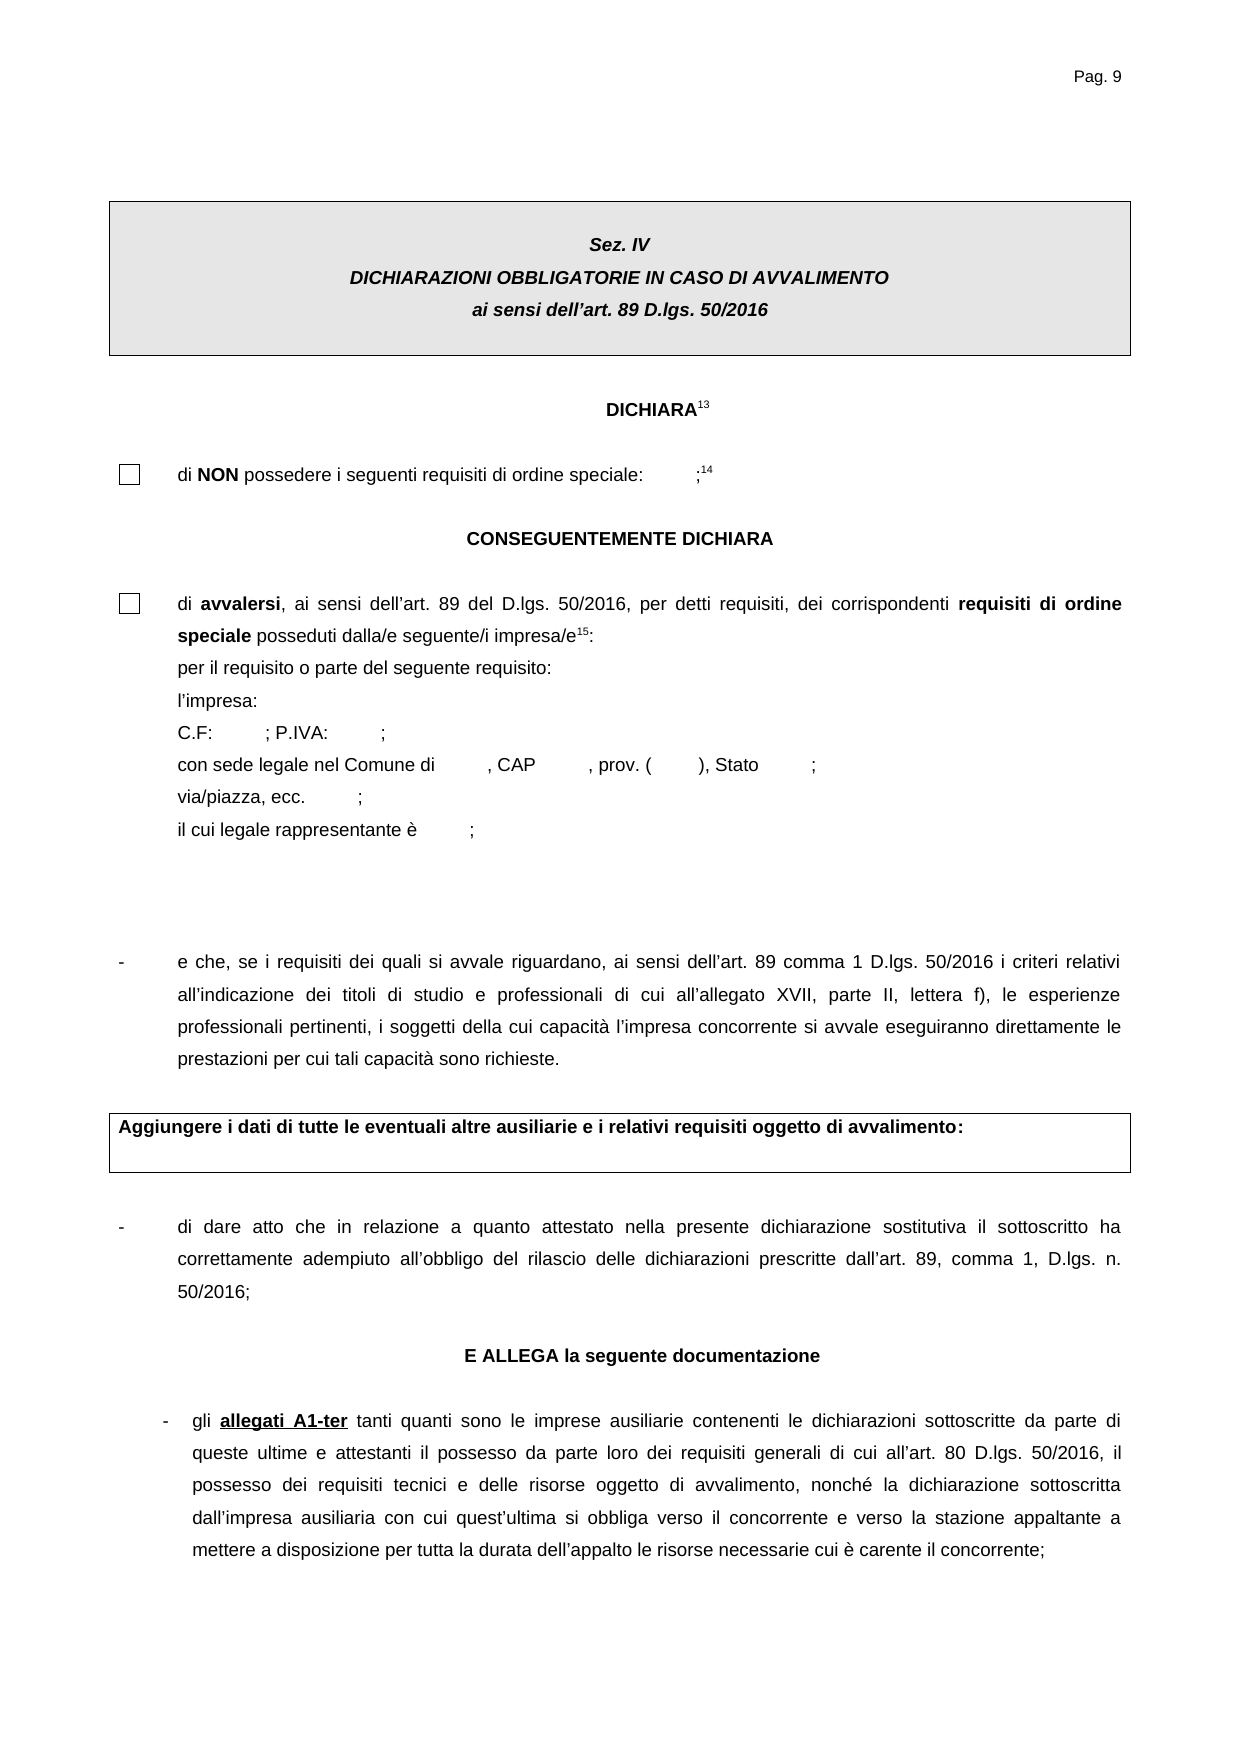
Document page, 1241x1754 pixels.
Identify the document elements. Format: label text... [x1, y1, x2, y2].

text CONSEGUENTEMENTE DICHIARA [118, 528, 1122, 549]
text via/piazza, ecc. ; [177, 786, 1122, 808]
list di dare atto che in relazione a quanto attestato nella presente dichiarazione sostitutiva il sottoscritto ha correttamente adempiuto all’obbligo del rilascio delle dichiarazioni prescritte dall’art. 89, comma 1, D.lgs. n. 50/2016; [118, 1216, 1122, 1302]
text DICHIARA [193, 399, 1122, 420]
list gli allegati A1-ter tanti quanti sono le imprese ausiliarie contenenti le dichiarazioni sottoscritte da parte di queste ultime e attestanti il possesso da parte loro dei requisiti generali di cui all’art. 80 D.lgs. 50/2016, il possesso dei requisiti tecnici e delle risorse oggetto di avvalimento, nonché la dichiarazione sottoscritta dall’impresa ausiliaria con cui quest’ultima si obbliga verso il concorrente e verso la stazione appaltante a mettere a disposizione per tutta la durata dell’appalto le risorse necessarie cui è carente il concorrente; [162, 1410, 1122, 1560]
text di NON possedere i seguenti requisiti di ordine speciale: ; [118, 463, 1122, 485]
text per il requisito o parte del seguente requisito: [177, 657, 1122, 679]
text C.F: ; P.IVA: ; [177, 722, 1122, 743]
text DICHIARAZIONI OBBLIGATORIE IN CASO DI AVVALIMENTO [110, 265, 1130, 288]
text con sede legale nel Comune di , , prov. ( ), Stato ; [177, 754, 1122, 776]
text E ALLEGA la seguente documentazione [162, 1345, 1122, 1367]
text il cui legale rappresentante è ; [177, 818, 1122, 840]
text Sez. IV [110, 233, 1130, 256]
text di avvalersi, ai sensi dell’art. 89 del D.lgs. 50/2016, per detti requisiti, dei corrispondenti requisiti di ordine speciale posseduti dalla/e seguente/i impresa/e: [118, 592, 1122, 646]
text l’impresa: [177, 689, 1122, 711]
text - e che, se i requisiti dei quali si avvale riguardano, ai sensi dell’art. 89 comma 1 D.lgs. 50/2016 i criteri relativi all’indicazione dei titoli di studio e professionali di cui all’allegato XVII, parte II, lettera f), le esperienze professionali pertinenti, i soggetti della cui capacità l’impresa concorrente si avvale eseguiranno direttamente le prestazioni per cui tali capacità sono richieste. [118, 951, 1122, 1070]
text Aggiungere i dati di tutte le eventuali altre ausiliarie e i relativi requisiti oggetto di avvalimento: [110, 1114, 1130, 1137]
text ai sensi dell’art. 89 D.lgs. 50/2016 [110, 298, 1130, 320]
